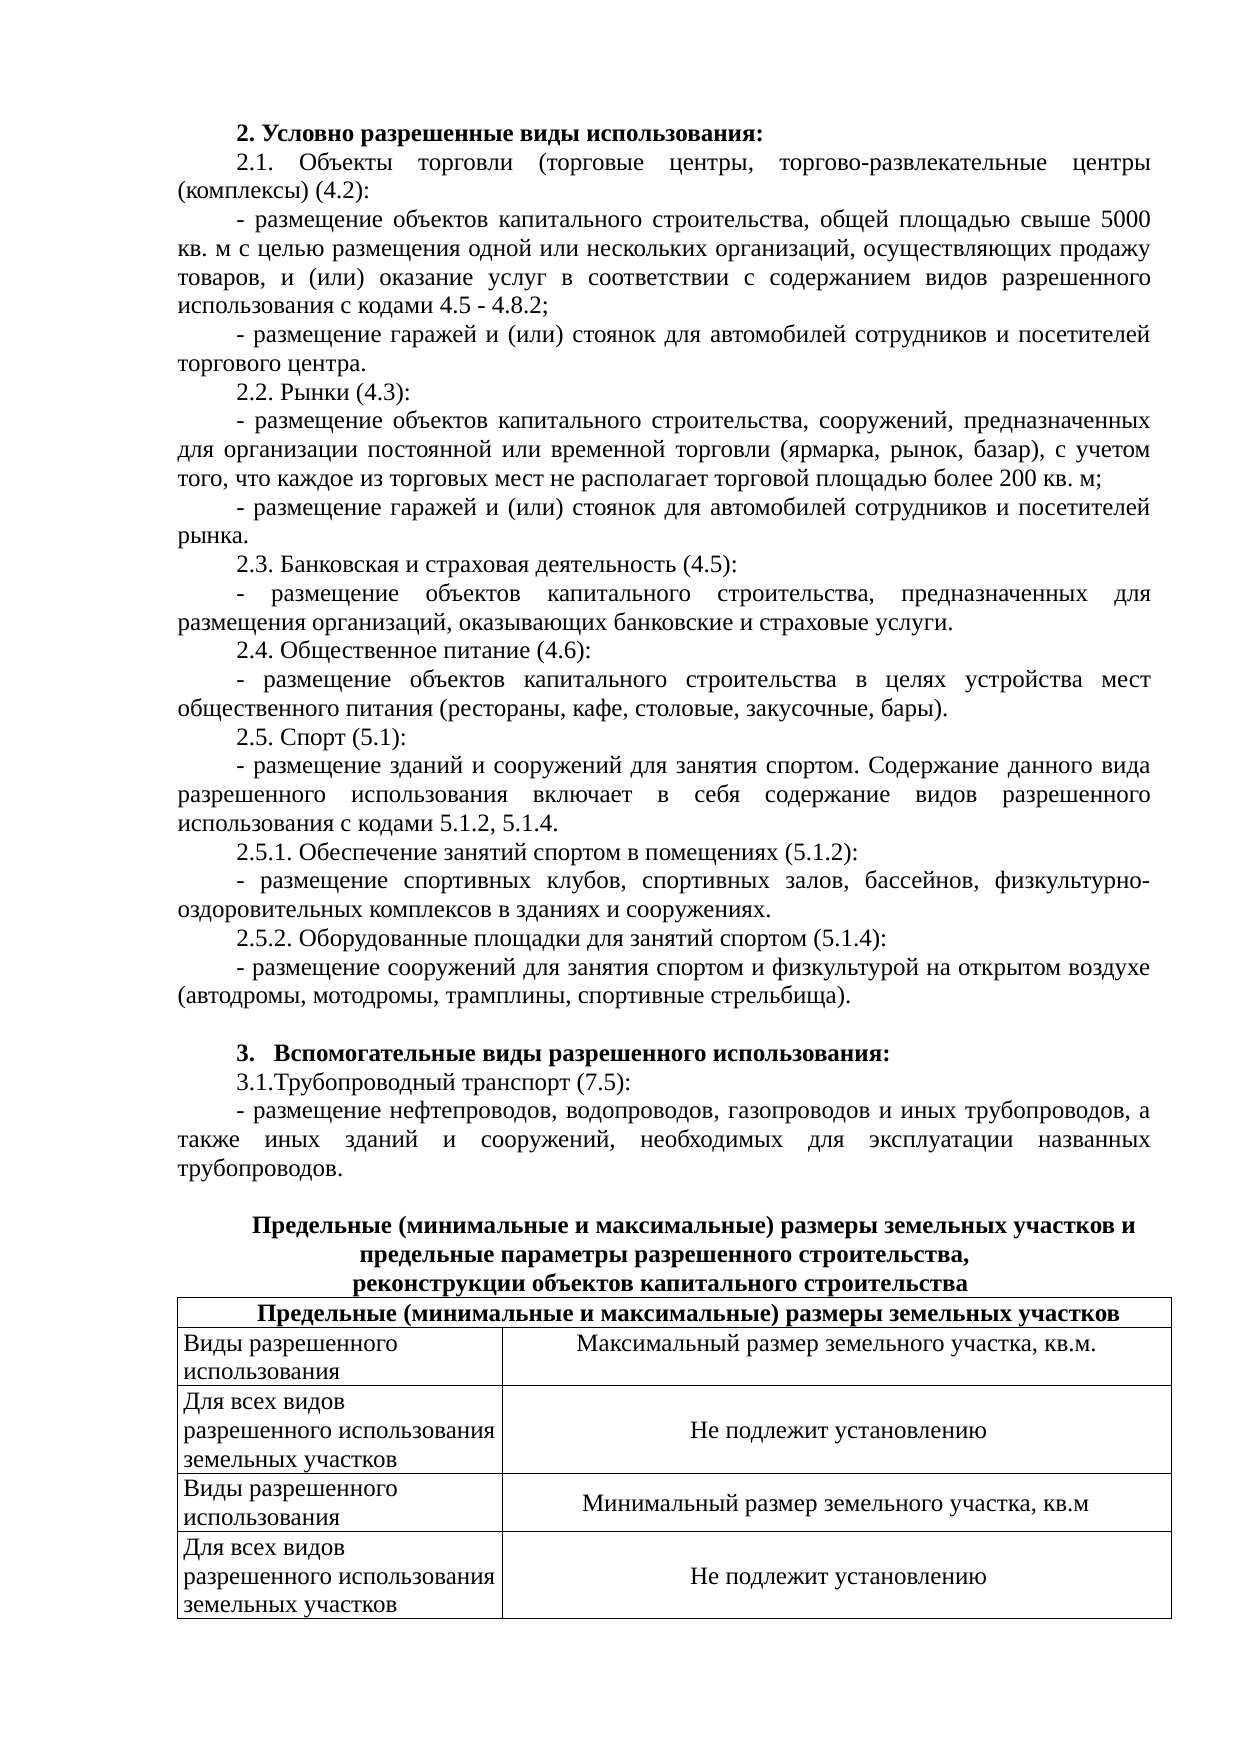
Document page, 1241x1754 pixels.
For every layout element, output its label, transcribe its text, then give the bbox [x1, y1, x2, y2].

text 2.1. Объекты торговли (торговые центры, торгово-развлекательные центры (комплексы) (4.2): [177, 147, 1152, 204]
text - размещение зданий и сооружений для занятия спортом. Содержание данного вида разрешенного использования включает в себя содержание видов разрешенного использования с кодами 5.1.2, 5.1.4. [177, 751, 1152, 837]
text 3. Вспомогательные виды разрешенного использования: [177, 1038, 1152, 1067]
table_cell Виды разрешенного использования [178, 1328, 502, 1385]
text 2.5.1. Обеспечение занятий спортом в помещениях (5.1.2): [177, 837, 1152, 866]
text 3.1.Трубопроводный транспорт (7.5): [177, 1067, 1152, 1096]
table_cell Виды разрешенного использования [178, 1474, 502, 1531]
text - размещение сооружений для занятия спортом и физкультурой на открытом воздухе (автодромы, мотодромы, трамплины, спортивные стрельбища). [177, 952, 1152, 1009]
table_cell Не подлежит установлению [503, 1532, 1171, 1618]
text - размещение гаражей и (или) стоянок для автомобилей сотрудников и посетителей рынка. [177, 492, 1152, 549]
text 2.5. Спорт (5.1): [177, 722, 1152, 751]
text - размещение объектов капитального строительства, предназначенных для размещения организаций, оказывающих банковские и страховые услуги. [177, 578, 1152, 636]
text - размещение объектов капитального строительства, сооружений, предназначенных для организации постоянной или временной торговли (ярмарка, рынок, базар), с учетом того, что каждое из торговых мест не располагает торговой площадью более 200 кв. м; [177, 406, 1152, 492]
table_cell Не подлежит установлению [503, 1386, 1171, 1472]
text - размещение спортивных клубов, спортивных залов, бассейнов, физкультурно-оздоровительных комплексов в зданиях и сооружениях. [177, 866, 1152, 923]
text реконструкции объектов капитального строительства [177, 1268, 1152, 1297]
text - размещение объектов капитального строительства в целях устройства мест общественного питания (рестораны, кафе, столовые, закусочные, бары). [177, 664, 1152, 722]
text - размещение объектов капитального строительства, общей площадью свыше 5000 кв. м с целью размещения одной или нескольких организаций, осуществляющих продажу товаров, и (или) оказание услуг в соответствии с содержанием видов разрешенного использования с кодами 4.5 - 4.8.2; [177, 204, 1152, 319]
text - размещение нефтепроводов, водопроводов, газопроводов и иных трубопроводов, а также иных зданий и сооружений, необходимых для эксплуатации названных трубопроводов. [177, 1096, 1152, 1182]
text 2.2. Рынки (4.3): [177, 377, 1152, 406]
text 2. Условно разрешенные виды использования: [177, 118, 1152, 147]
table_cell Для всех видов разрешенного использования земельных участков [178, 1386, 502, 1472]
table_header Предельные (минимальные и максимальные) размеры земельных участков [178, 1298, 1171, 1327]
text 2.3. Банковская и страховая деятельность (4.5): [177, 549, 1152, 578]
text 2.5.2. Оборудованные площадки для занятий спортом (5.1.4): [177, 923, 1152, 952]
text 2.4. Общественное питание (4.6): [177, 636, 1152, 664]
text Предельные (минимальные и максимальные) размеры земельных участков и предельные параметры разрешенного строительства, [177, 1211, 1152, 1268]
text - размещение гаражей и (или) стоянок для автомобилей сотрудников и посетителей торгового центра. [177, 319, 1152, 377]
table_cell Для всех видов разрешенного использования земельных участков [178, 1532, 502, 1618]
table_cell Минимальный размер земельного участка, кв.м [503, 1474, 1171, 1531]
table_cell Максимальный размер земельного участка, кв.м. [503, 1328, 1171, 1385]
